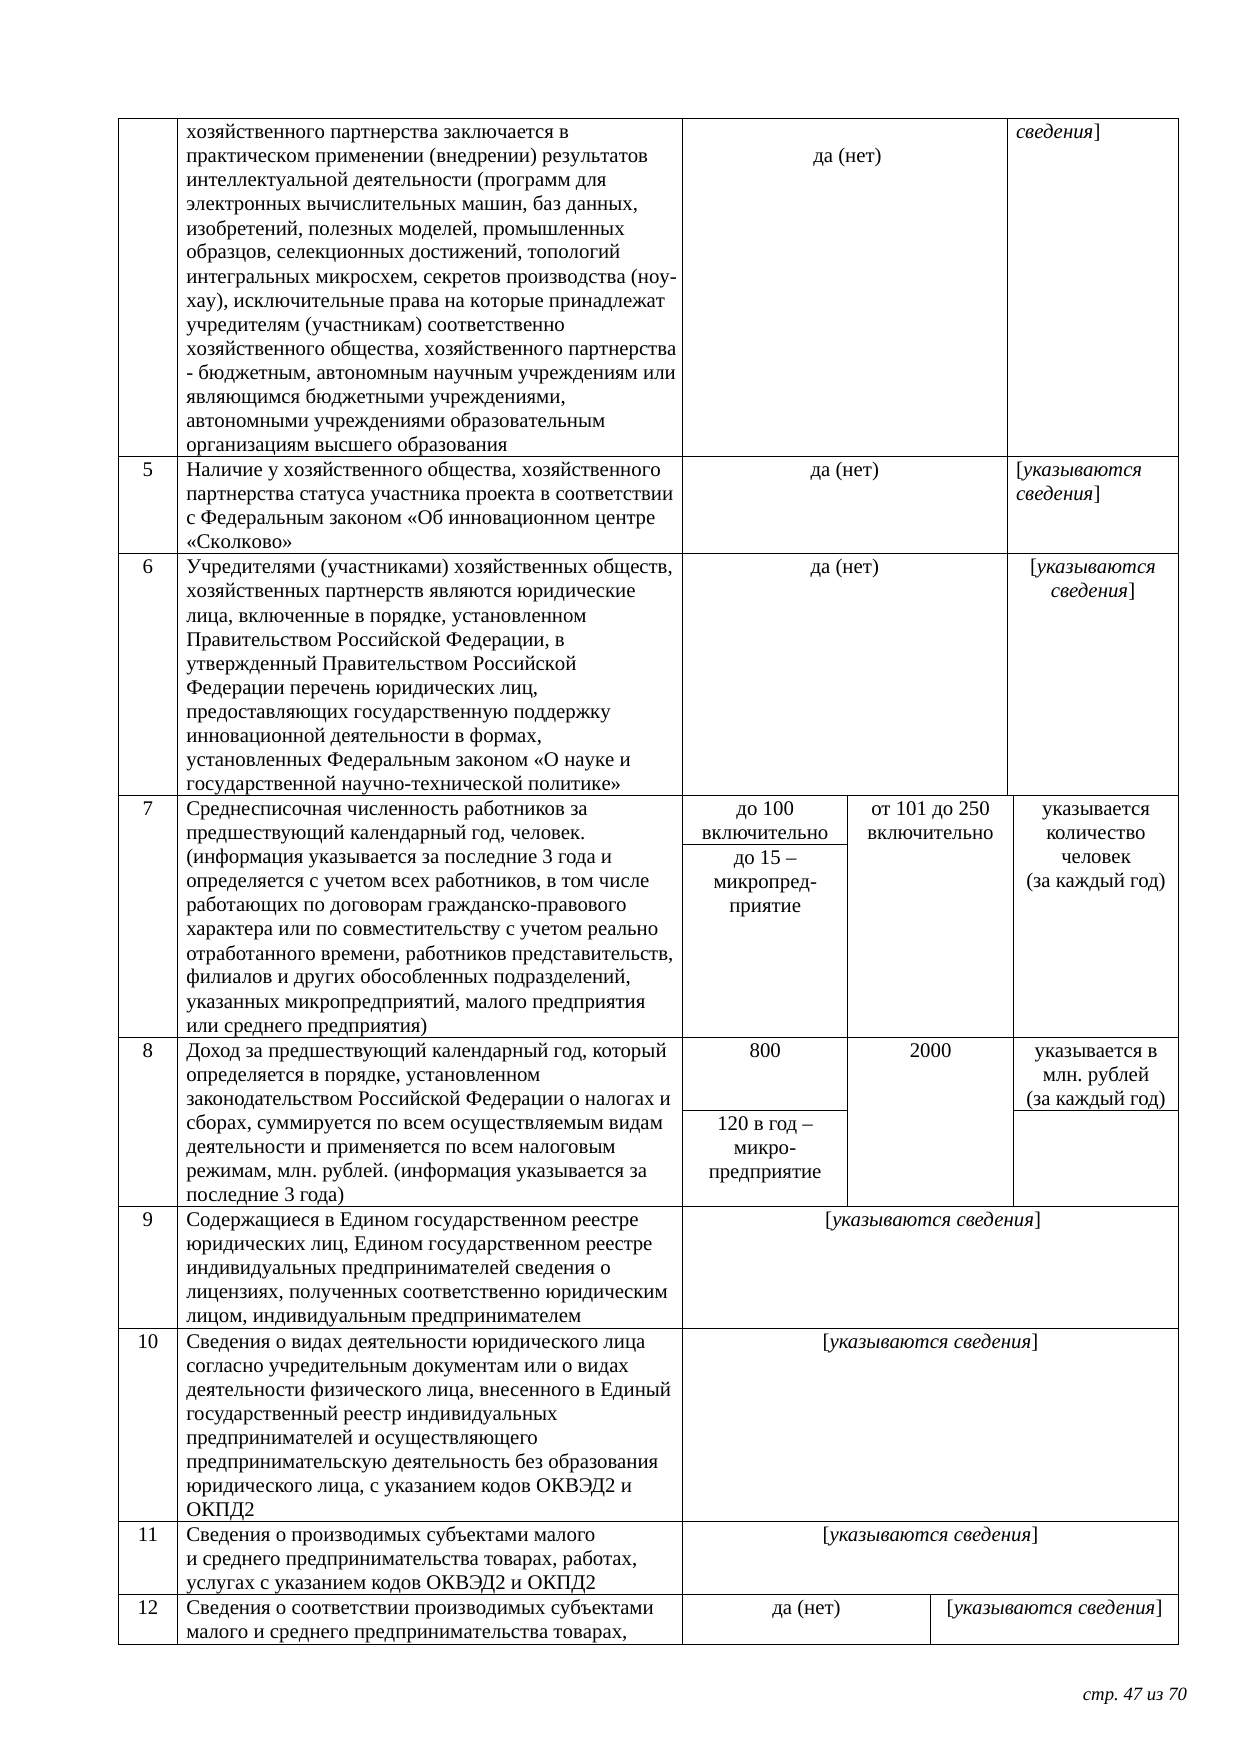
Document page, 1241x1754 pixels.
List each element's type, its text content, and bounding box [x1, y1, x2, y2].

table_cell Содержащиеся в Едином государственном реестре юридических лиц, Едином государственном реестре индивидуальных предпринимателей сведения о лицензиях, полученных соответственно юридическим лицом, индивидуальным предпринимателем [178, 1207, 682, 1327]
table_cell Среднесписочная численность работников за предшествующий календарный год, человек. (информация указывается за последние 3 года и определяется с учетом всех работников, в том числе работающих по договорам гражданско-правового характера или по совместительству с учетом реально отработанного времени, работников представительств, филиалов и других обособленных подразделений, указанных микропредприятий, малого предприятия или среднего предприятия) [178, 796, 682, 1037]
table_cell 2000 [848, 1038, 1013, 1206]
table_cell указывается количество человек (за каждый год) [1014, 796, 1178, 1037]
table_cell до 15 – микропредприятие [683, 845, 847, 1037]
table_cell Наличие у хозяйственного общества, хозяйственного партнерства статуса участника проекта в соответствии с Федеральным законом «Об инновационном центре «Сколково» [178, 457, 682, 553]
table_cell 11 [119, 1522, 177, 1594]
table_cell да (нет) [683, 457, 1007, 553]
table_cell Сведения о видах деятельности юридического лица согласно учредительным документам или о видах деятельности физического лица, внесенного в Единый государственный реестр индивидуальных предпринимателей и осуществляющего предпринимательскую деятельность без образования юридического лица, с указанием кодов ОКВЭД2 и ОКПД2 [178, 1329, 682, 1521]
table_cell до 100 включительно [683, 796, 847, 844]
table_cell Сведения о производимых субъектами малого и среднего предпринимательства товарах, работах, услугах с указанием кодов ОКВЭД2 и ОКПД2 [178, 1522, 682, 1594]
table_cell 5 [119, 457, 177, 553]
table_cell 7 [119, 796, 177, 1037]
table_cell 8 [119, 1038, 177, 1206]
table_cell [178, 1595, 682, 1643]
table_cell 10 [119, 1329, 177, 1521]
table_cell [931, 1595, 1178, 1643]
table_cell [178, 119, 682, 456]
table_cell от 101 до 250 включительно [848, 796, 1013, 1037]
table_cell Учредителями (участниками) хозяйственных обществ, хозяйственных партнерств являются юридические лица, включенные в порядке, установленном Правительством Российской Федерации, в утвержденный Правительством Российской Федерации перечень юридических лиц, предоставляющих государственную поддержку инновационной деятельности в формах, установленных Федеральным законом «О науке и государственной научно-технической политике» [178, 554, 682, 795]
table_cell [указываются сведения] [683, 1522, 1178, 1594]
table_cell [указываются сведения] [683, 1207, 1178, 1327]
table_cell [указываются сведения] [1008, 457, 1178, 553]
table_cell 6 [119, 554, 177, 795]
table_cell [1008, 119, 1178, 456]
table_cell [1014, 1111, 1178, 1206]
table_cell да (нет) [683, 1595, 930, 1643]
table_cell Доход за предшествующий календарный год, который определяется в порядке, установленном законодательством Российской Федерации о налогах и сборах, суммируется по всем осуществляемым видам деятельности и применяется по всем налоговым режимам, млн. рублей. (информация указывается за последние 3 года) [178, 1038, 682, 1206]
table_cell 800 [683, 1038, 847, 1110]
table_cell да (нет) [683, 119, 1007, 456]
table_cell 4 [119, 119, 177, 456]
table_cell указывается в млн. рублей (за каждый год) [1014, 1038, 1178, 1110]
table_cell [указываются сведения] [1008, 554, 1178, 795]
table_cell да (нет) [683, 554, 1007, 795]
table_cell 12 [119, 1595, 177, 1643]
table_cell [указываются сведения] [683, 1329, 1178, 1521]
table_cell 9 [119, 1207, 177, 1327]
table_cell 120 в год – микропредприятие [683, 1111, 847, 1206]
